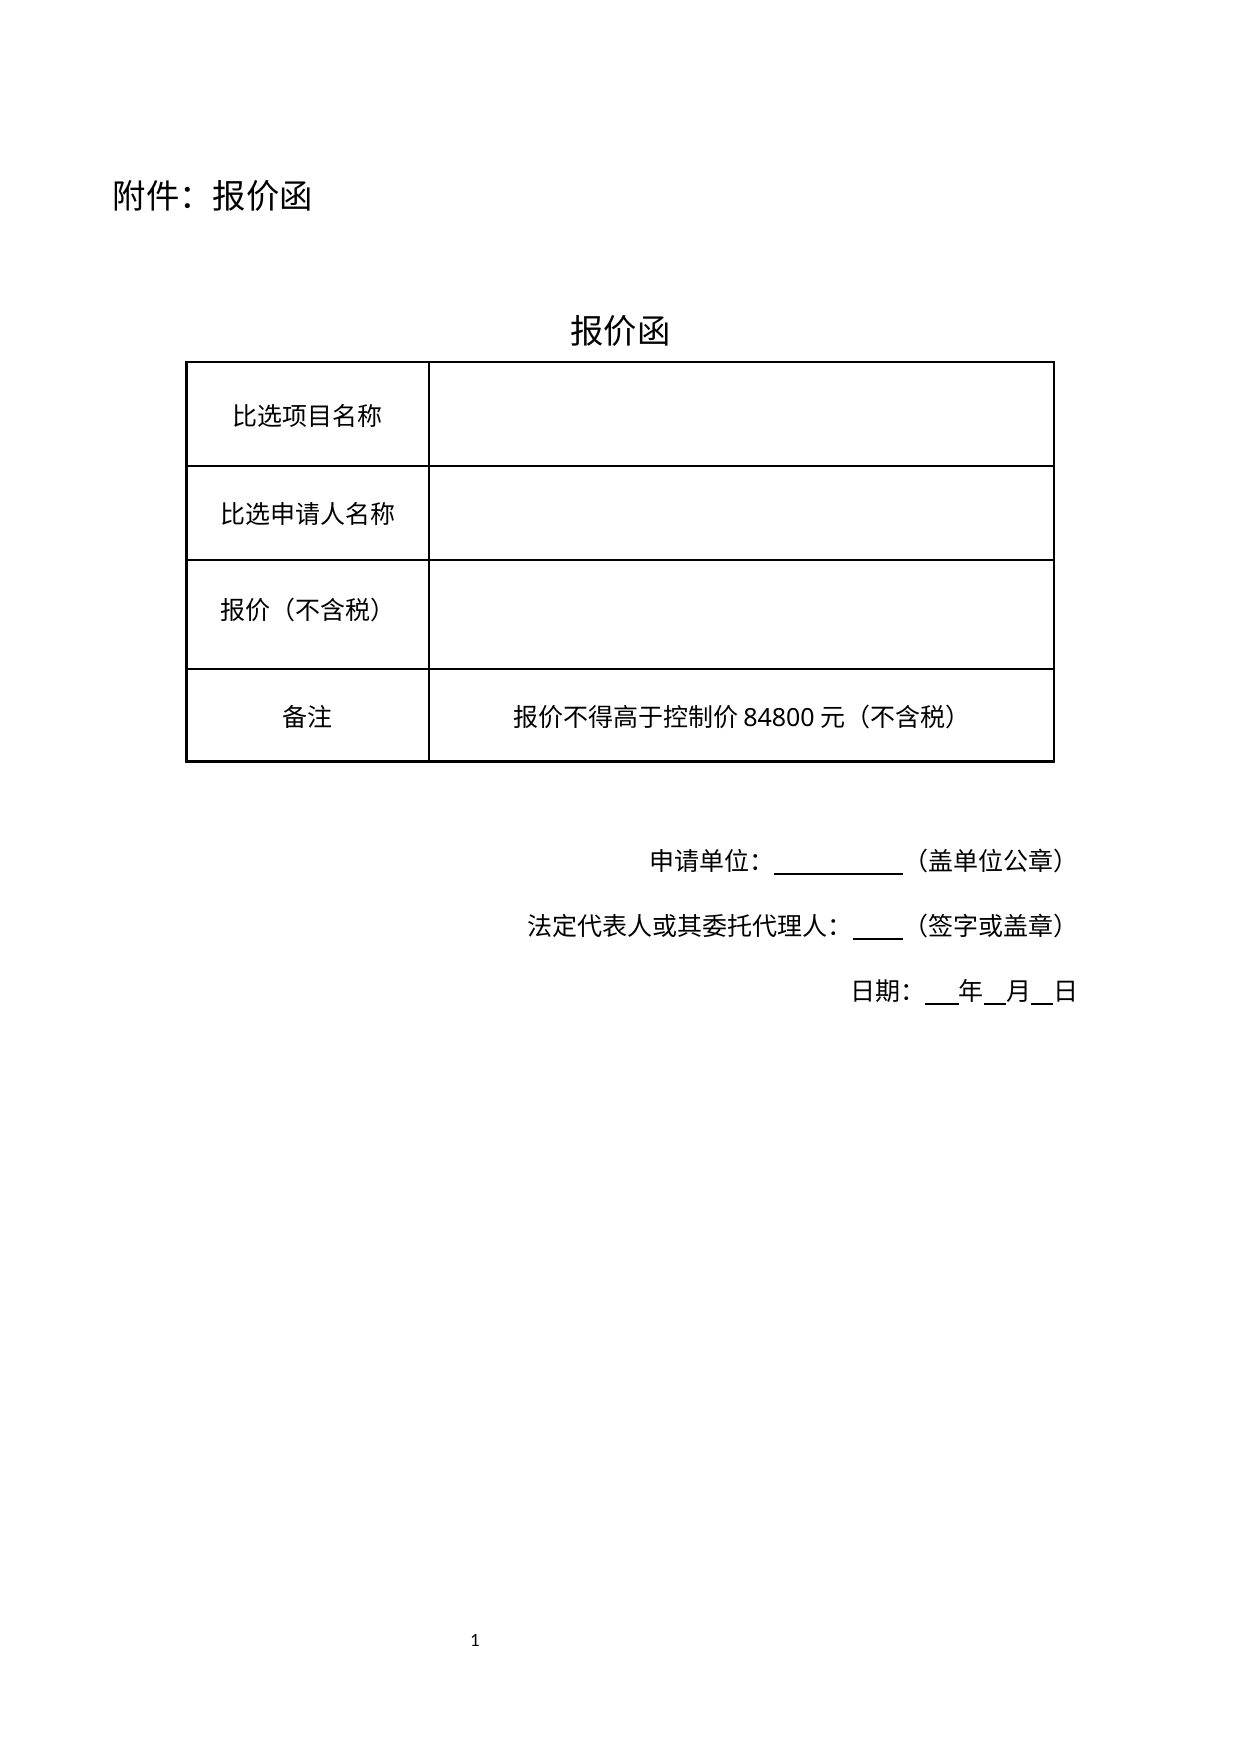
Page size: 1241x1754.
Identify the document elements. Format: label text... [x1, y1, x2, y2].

text 申请单位： （盖单位公章） [112, 827, 1078, 892]
table_header 比选项目名称 [188, 363, 428, 465]
text 日期： 年 月 日 [112, 957, 1078, 1022]
table_cell 报价（不含税） [188, 561, 428, 668]
table_cell 比选申请人名称 [188, 467, 428, 559]
text 附件：报价函 [112, 162, 1128, 227]
table_cell [430, 561, 1053, 668]
text 法定代表人或其委托代理人： （签字或盖章） [112, 892, 1078, 957]
text 报价函 [112, 296, 1128, 361]
table_header [430, 363, 1053, 465]
table_cell 报价不得高于控制价84800元（不含税） [430, 670, 1053, 760]
table_cell [430, 467, 1053, 559]
table_cell 备注 [188, 670, 428, 760]
